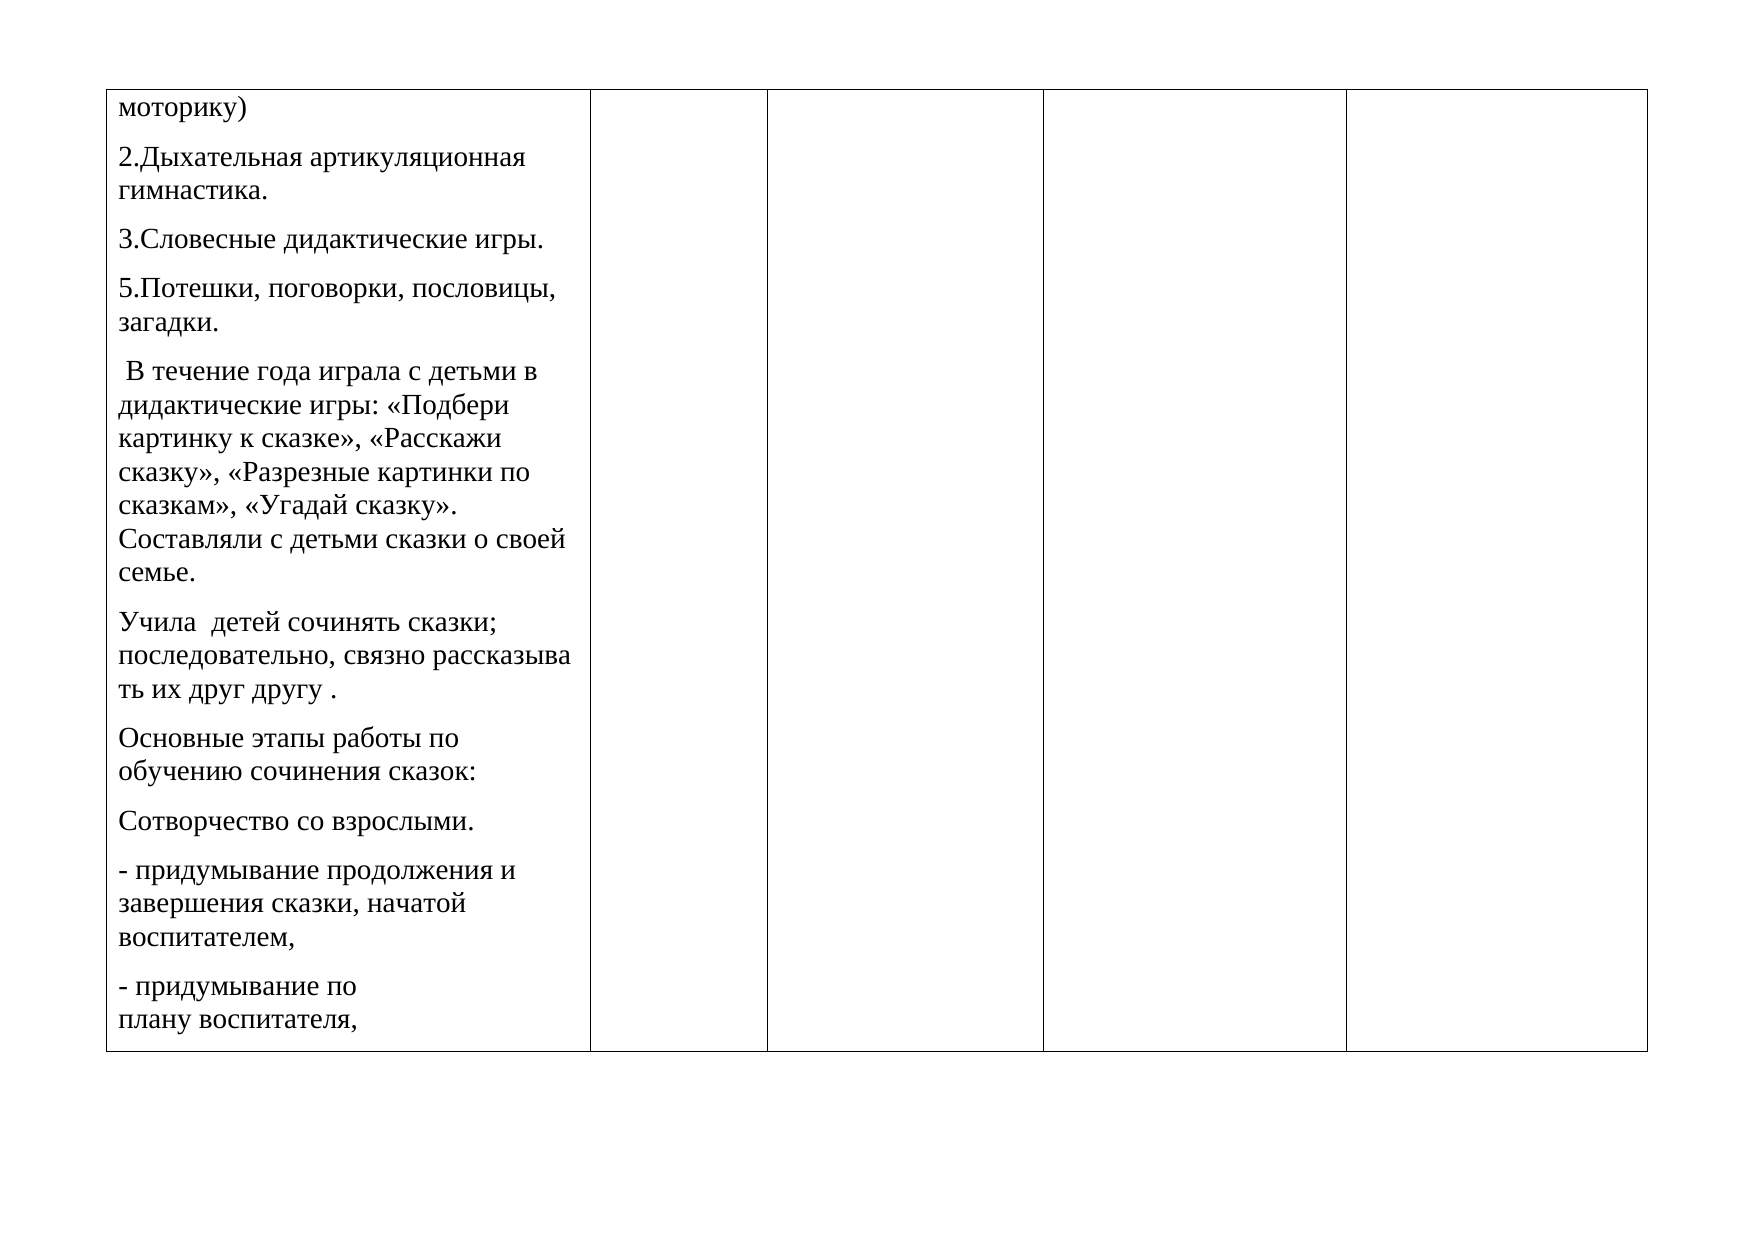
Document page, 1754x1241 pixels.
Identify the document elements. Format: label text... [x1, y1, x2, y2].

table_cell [1044, 90, 1346, 1051]
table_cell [591, 90, 767, 1051]
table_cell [1347, 90, 1647, 1051]
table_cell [768, 90, 1043, 1051]
